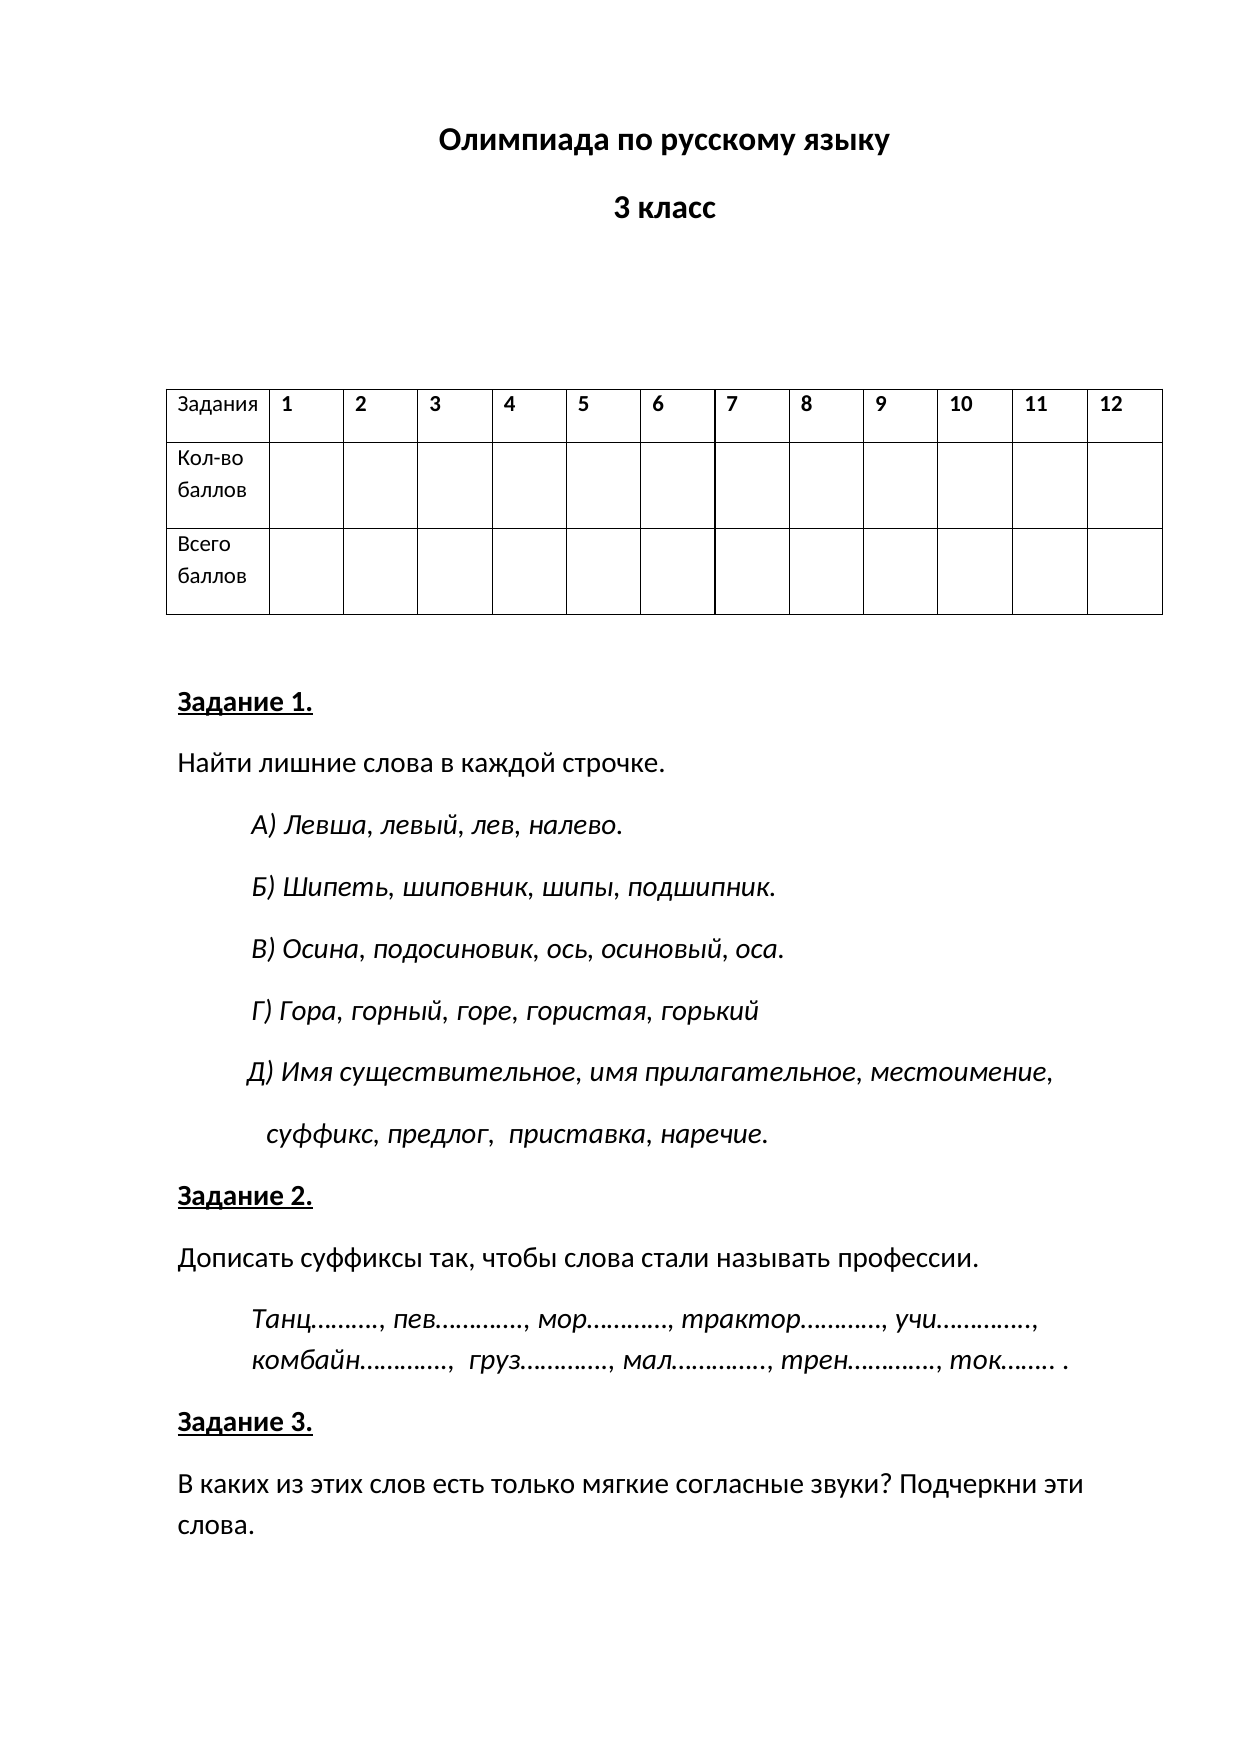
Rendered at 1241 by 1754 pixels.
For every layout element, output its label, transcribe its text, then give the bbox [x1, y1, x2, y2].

table_cell [641, 529, 714, 614]
table_header 3 [418, 390, 492, 442]
table_cell [344, 529, 417, 614]
table_cell [641, 443, 714, 528]
table_cell [716, 529, 789, 614]
table_cell [1013, 443, 1087, 528]
text Задание 1. [177, 683, 1152, 718]
table_header Задания [167, 390, 269, 442]
text В каких из этих слов есть только мягкие согласные звуки? Подчеркни эти слова. [177, 1465, 1152, 1542]
table_cell [1013, 529, 1087, 614]
table_cell [938, 443, 1012, 528]
table_cell [1088, 443, 1162, 528]
text Олимпиада по русскому языку [177, 118, 1152, 159]
table_header 8 [790, 390, 863, 442]
text В) Осина, подосиновик, ось, осиновый, оса. [251, 930, 1152, 966]
table_cell Всего баллов [167, 529, 269, 614]
table_cell [493, 529, 566, 614]
table_header 9 [864, 390, 937, 442]
text Г) Гора, горный, горе, гористая, горький [251, 992, 1152, 1027]
text Дописать суффиксы так, чтобы слова стали называть профессии. [177, 1239, 1152, 1274]
text А) Левша, левый, лев, налево. [251, 806, 1152, 842]
table_cell [493, 443, 566, 528]
table_cell [418, 443, 492, 528]
table_cell [864, 443, 937, 528]
text Б) Шипеть, шиповник, шипы, подшипник. [251, 868, 1152, 904]
text Найти лишние слова в каждой строчке. [177, 744, 1152, 780]
table_header 7 [716, 390, 789, 442]
table_cell [790, 443, 863, 528]
table_cell [864, 529, 937, 614]
table_cell [270, 443, 343, 528]
table_header 10 [938, 390, 1012, 442]
table_header 1 [270, 390, 343, 442]
table_header 12 [1088, 390, 1162, 442]
text Танц………., пев…………., мор…………, трактор…………, учи………….., комбайн…………., груз…………., мал………….., трен…………., ток…….. . [251, 1301, 1152, 1377]
table_cell [938, 529, 1012, 614]
table_cell [418, 529, 492, 614]
table_cell [790, 529, 863, 614]
table_header 2 [344, 390, 417, 442]
table_cell [1088, 529, 1162, 614]
text суффикс, предлог, приставка, наречие. [213, 1115, 1152, 1151]
table_header 6 [641, 390, 714, 442]
table_cell [716, 443, 789, 528]
text 3 класс [177, 186, 1152, 226]
text Задание 3. [177, 1403, 1152, 1439]
text Задание 2. [177, 1177, 1152, 1213]
table_cell [344, 443, 417, 528]
table_header 4 [493, 390, 566, 442]
table_header 5 [567, 390, 640, 442]
table_cell [270, 529, 343, 614]
table_cell [567, 529, 640, 614]
table_header 11 [1013, 390, 1087, 442]
text Д) Имя существительное, имя прилагательное, местоимение, [213, 1053, 1152, 1089]
table_cell Кол-во баллов [167, 443, 269, 528]
table_cell [567, 443, 640, 528]
